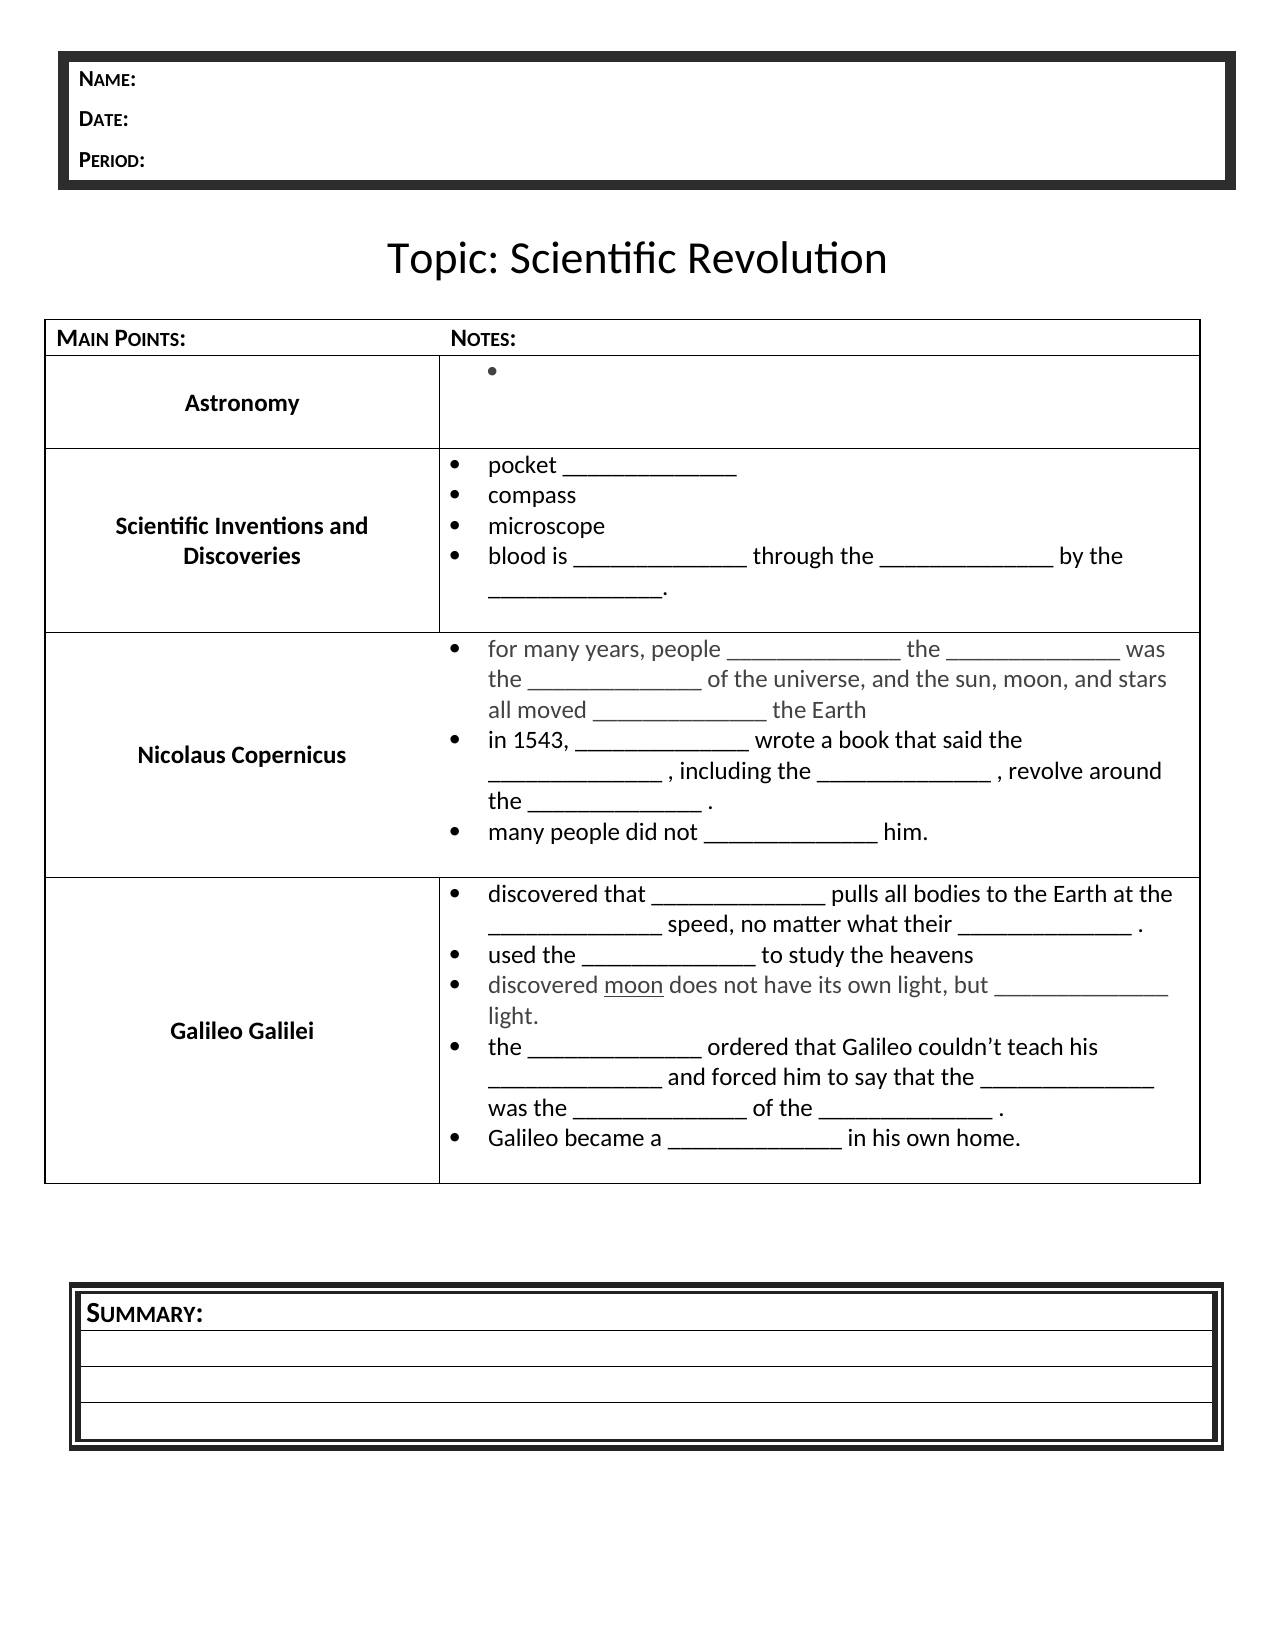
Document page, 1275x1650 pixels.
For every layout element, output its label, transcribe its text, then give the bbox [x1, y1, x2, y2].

table_cell pocket ______________ compass microscope blood is ______________ through the ______________ by the ______________. [440, 449, 1199, 632]
table_header Notes: [439, 320, 1199, 355]
table_cell for many years, people ______________ the ______________ was the ______________ of the universe, and the sun, moon, and stars all moved ______________ the Earth in 1543, ______________ wrote a book that said the ______________ , including the ______________ , revolve around the ______________ . many people did not ______________ him. [439, 633, 1199, 877]
table_header Summary: [81, 1294, 1212, 1330]
table_cell Scientific Inventions and Discoveries [46, 449, 439, 632]
table_header Main Points: [46, 320, 439, 355]
table_cell [440, 356, 1199, 448]
table_cell [81, 1331, 1212, 1366]
table_cell Nicolaus Copernicus [46, 633, 439, 877]
table_cell [81, 1403, 1212, 1438]
text Topic: Scientific Revolution [75, 229, 1200, 285]
table_cell [81, 1367, 1212, 1402]
table_cell Galileo Galilei [46, 878, 439, 1183]
table_cell Astronomy [46, 356, 439, 448]
table_cell discovered that ______________ pulls all bodies to the Earth at the ______________ speed, no matter what their ______________ . used the ______________ to study the heavens discovered moon does not have its own light, but ______________ light. the ______________ ordered that Galileo couldn’t teach his ______________ and forced him to say that the ______________ was the ______________ of the ______________ . Galileo became a ______________ in his own home. [440, 878, 1199, 1183]
